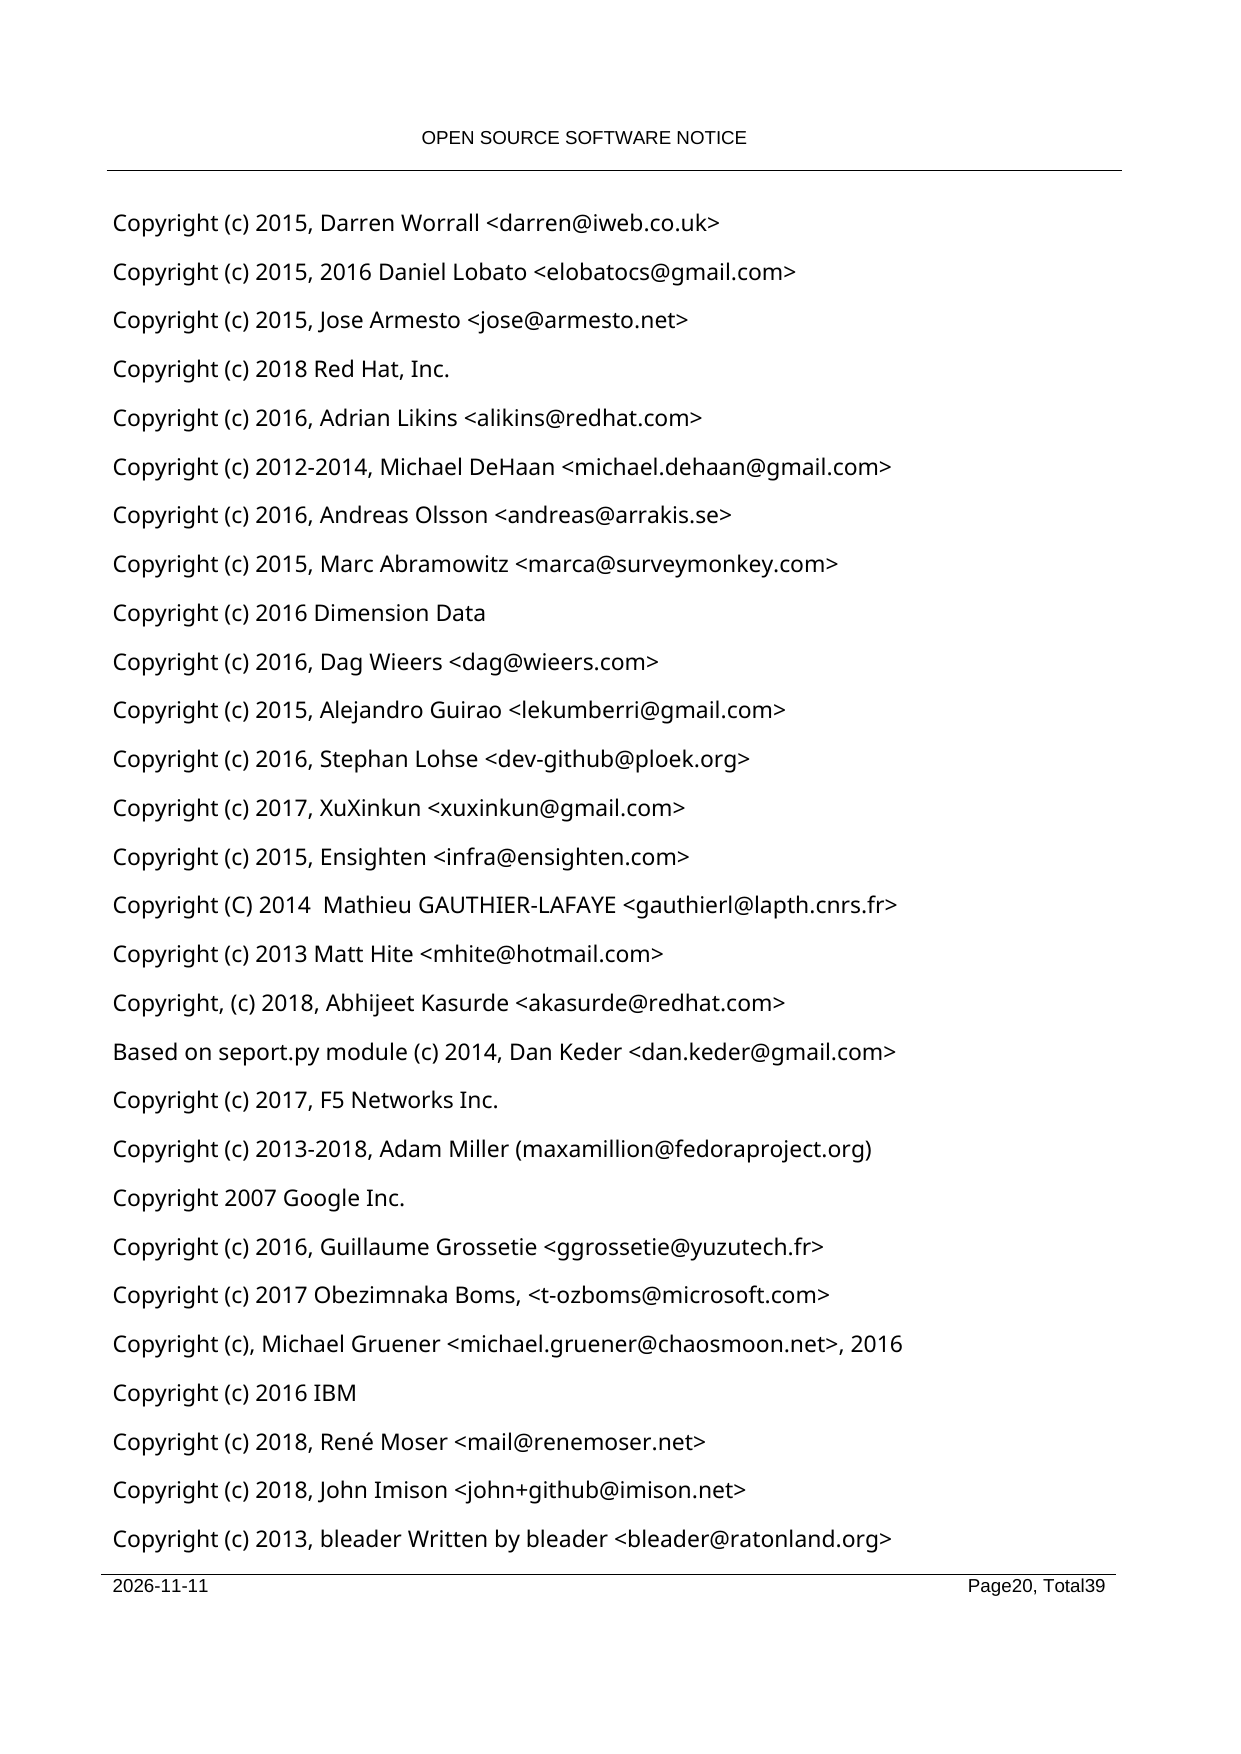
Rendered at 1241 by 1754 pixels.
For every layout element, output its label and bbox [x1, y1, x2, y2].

text [112, 206, 1128, 1555]
